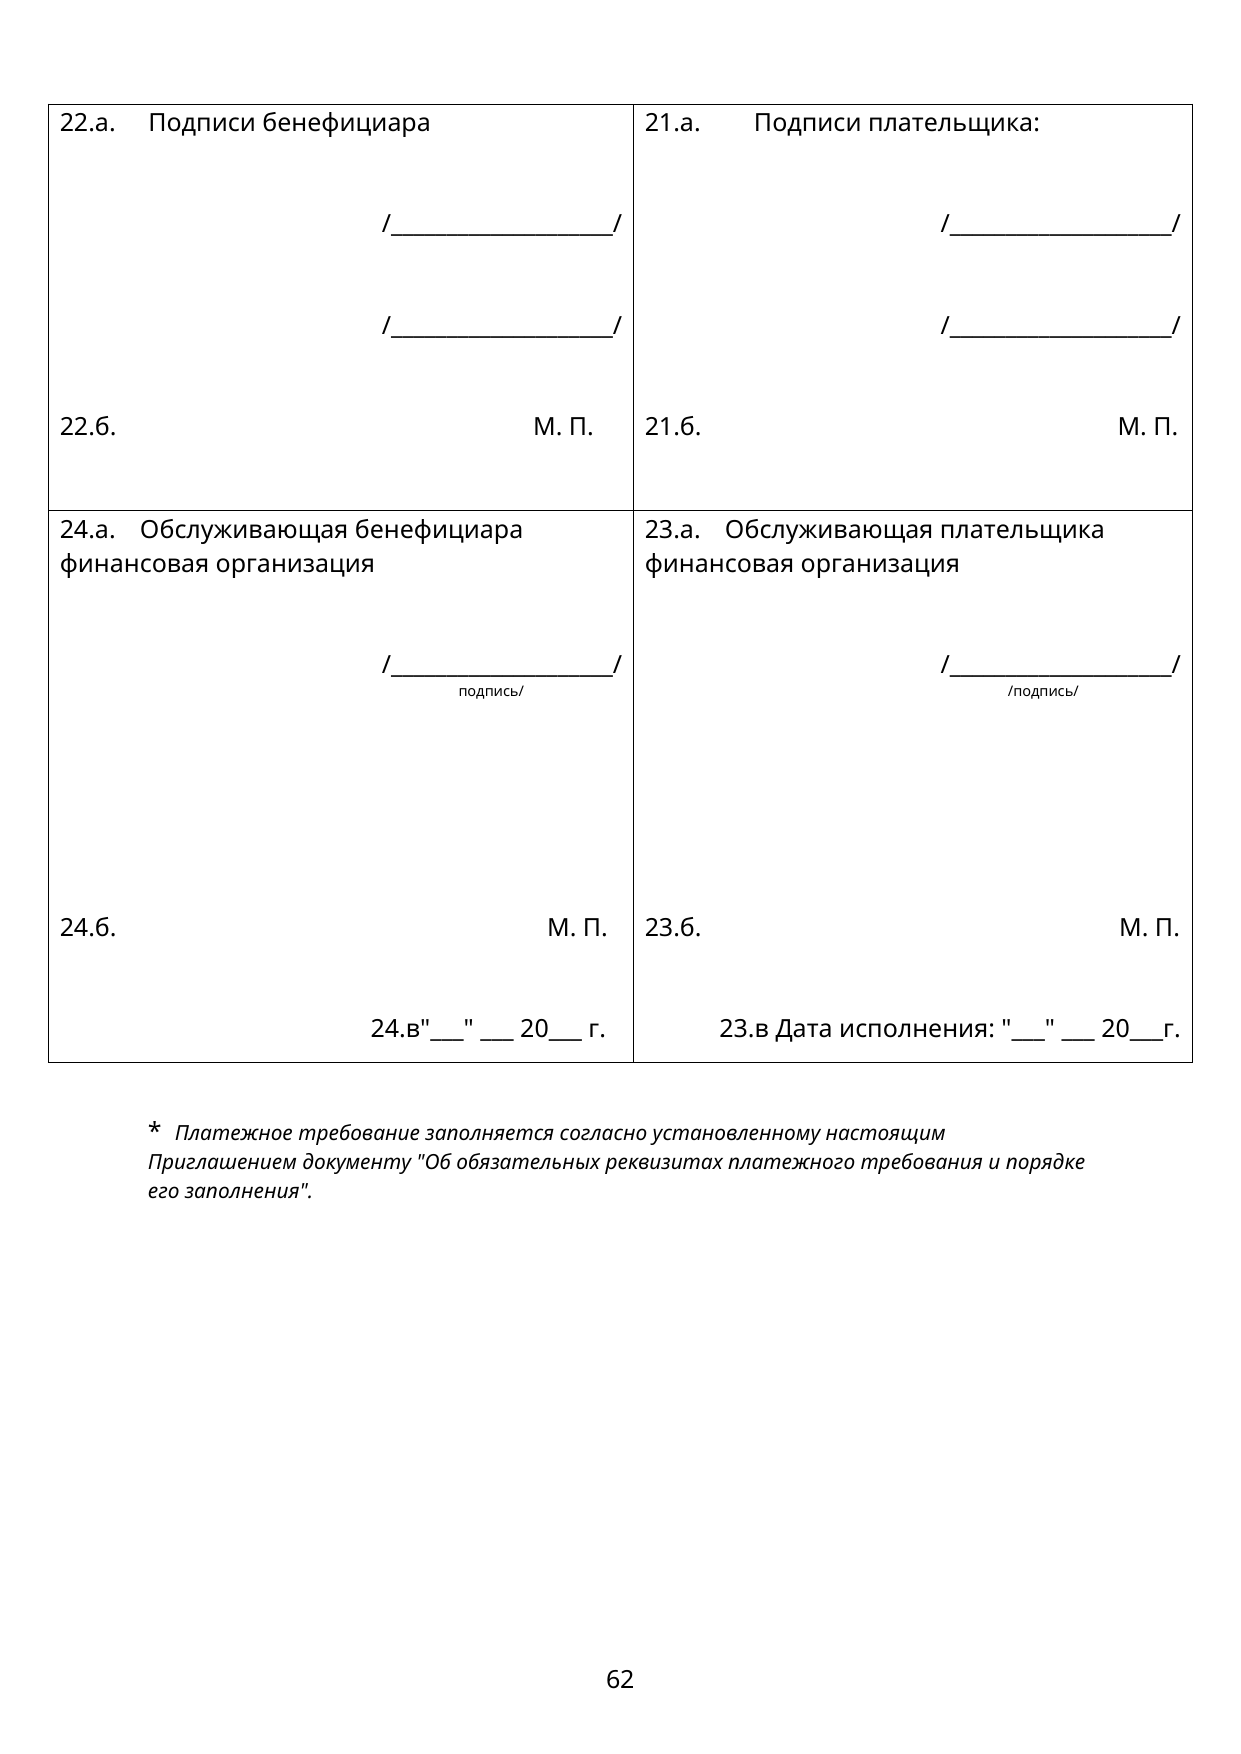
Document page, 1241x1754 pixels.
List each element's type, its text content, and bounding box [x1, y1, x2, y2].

table_cell 23.а. Обслуживающая плательщика финансовая организация /____________________/ /подпись/ [634, 511, 1192, 833]
text * Платежное требование заполняется согласно установленному настоящим Приглашением документу "Об обязательных реквизитах платежного требования и порядке его заполнения". [148, 1113, 1092, 1204]
table_cell 24.б. М. П. 24.в"___" ___ 20___ г. [49, 833, 633, 1062]
table_cell 24.а. Обслуживающая бенефициара финансовая организация /____________________/ подпись/ [49, 511, 633, 833]
table_cell 23.б. М. П. 23.в Дата исполнения: "___" ___ 20___г. [634, 833, 1192, 1062]
table_cell 21.а. Подписи плательщика: /____________________/ /____________________/ 21.б. М. П. [634, 105, 1192, 510]
table_cell 22.а. Подписи бенефициара /____________________/ /____________________/ 22.б. М. П. [49, 105, 633, 510]
